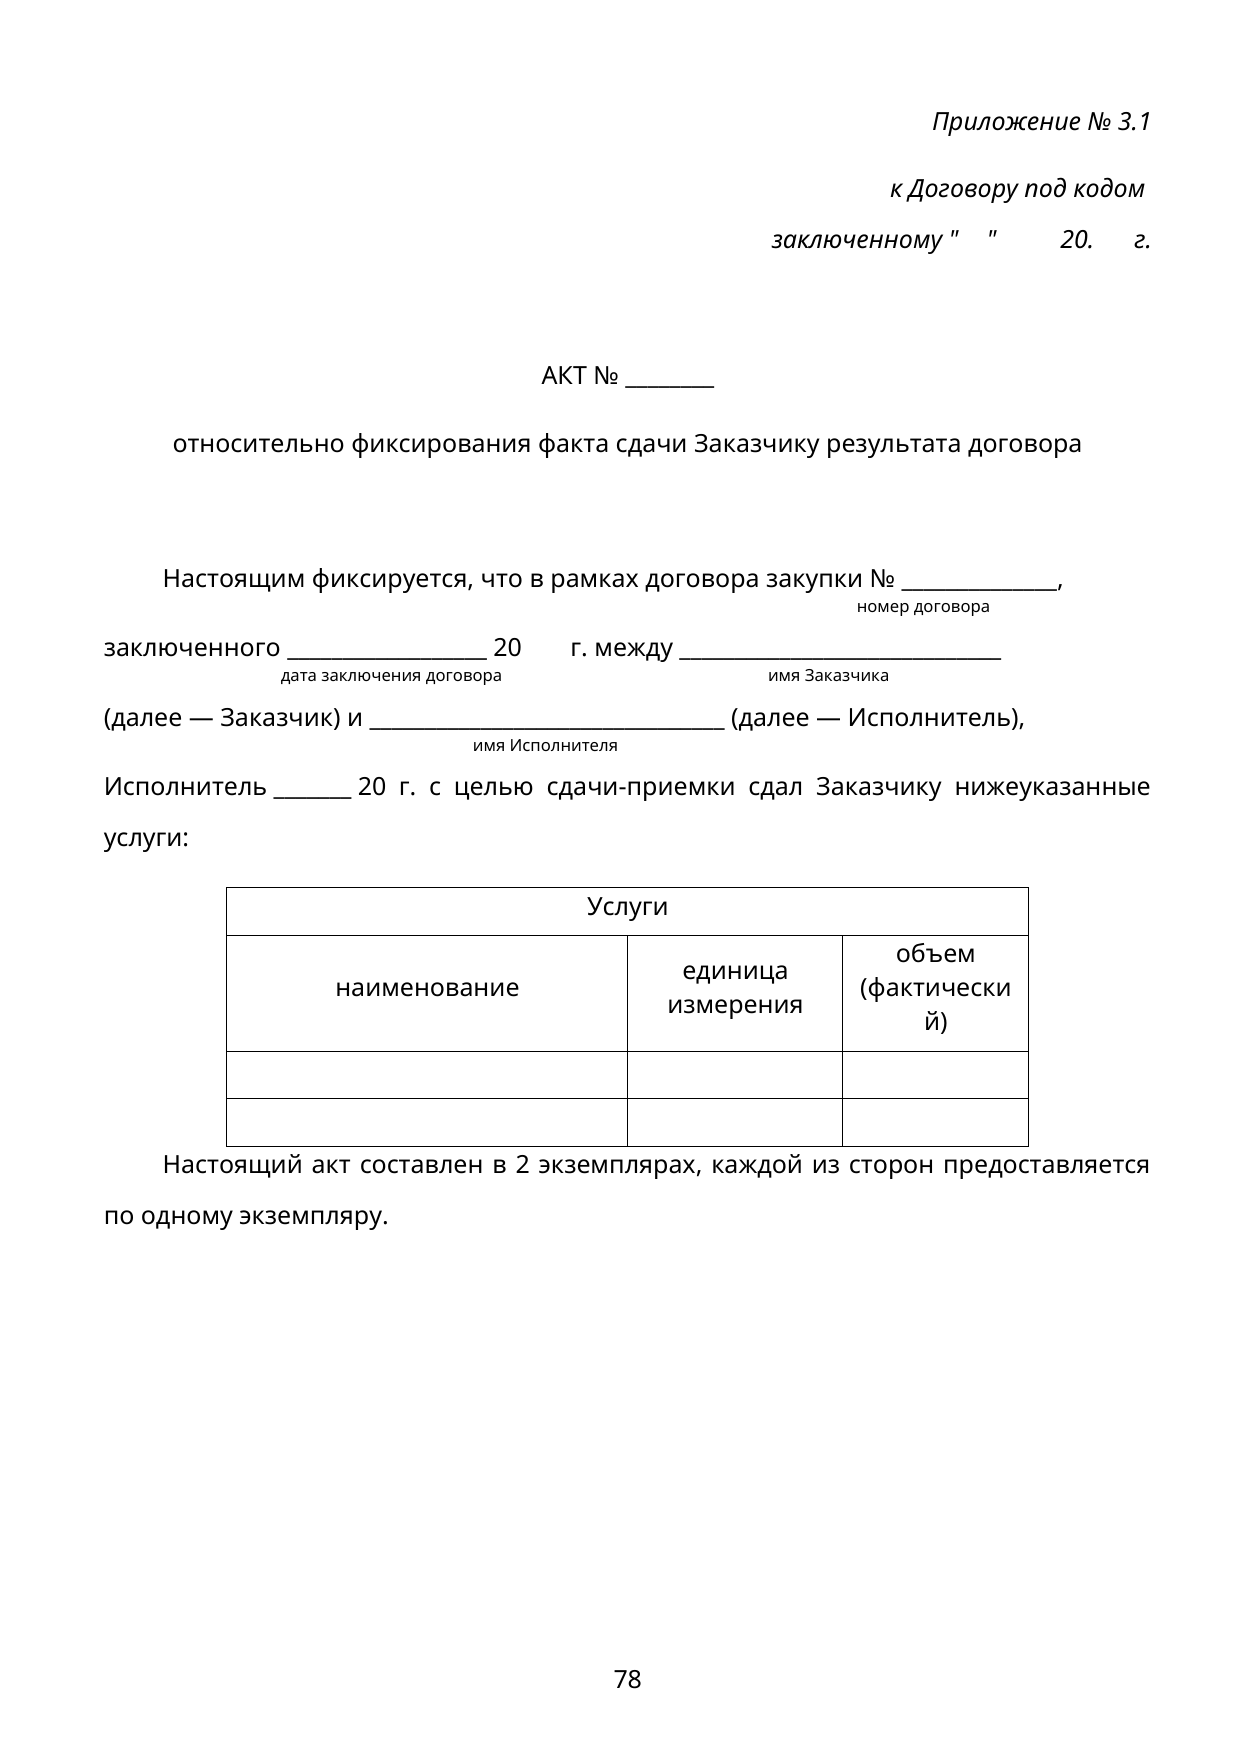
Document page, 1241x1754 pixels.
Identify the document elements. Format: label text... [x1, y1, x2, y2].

text дата заключения договора имя Заказчика [281, 664, 1189, 687]
text к Договору под кодом заключенному " " 20. г. [103, 171, 1152, 256]
text АКТ № ________ [103, 358, 1152, 392]
text Настоящим фиксируется, что в рамках договора закупки № ______________, [103, 561, 1152, 595]
text (далее — Заказчик) и ________________________________ (далее — Исполнитель), [103, 699, 1152, 733]
table_cell наименование [227, 936, 627, 1051]
text Настоящий акт составлен в 2 экземплярах, каждой из сторон предоставляется по одному экземпляру. [103, 1147, 1152, 1232]
table_header Услуги [227, 888, 1028, 935]
table_cell [843, 1099, 1028, 1146]
text Приложение № 3.1 [103, 103, 1152, 137]
text имя Исполнителя [473, 733, 1189, 756]
text относительно фиксирования факта сдачи Заказчику результата договора [103, 425, 1152, 459]
text Исполнитель _______ 20 г. с целью сдачи-приемки сдал Заказчику нижеуказанные услуги: [103, 768, 1152, 854]
table_cell единица измерения [628, 936, 842, 1051]
table_cell [227, 1052, 627, 1098]
table_cell объем (фактический) [843, 936, 1028, 1051]
table_cell [628, 1052, 842, 1098]
table_cell [628, 1099, 842, 1146]
table_cell [227, 1099, 627, 1146]
text номер договора [857, 595, 1152, 617]
text заключенного __________________ 20 г. между _____________________________ [103, 630, 1152, 664]
table_cell [843, 1052, 1028, 1098]
